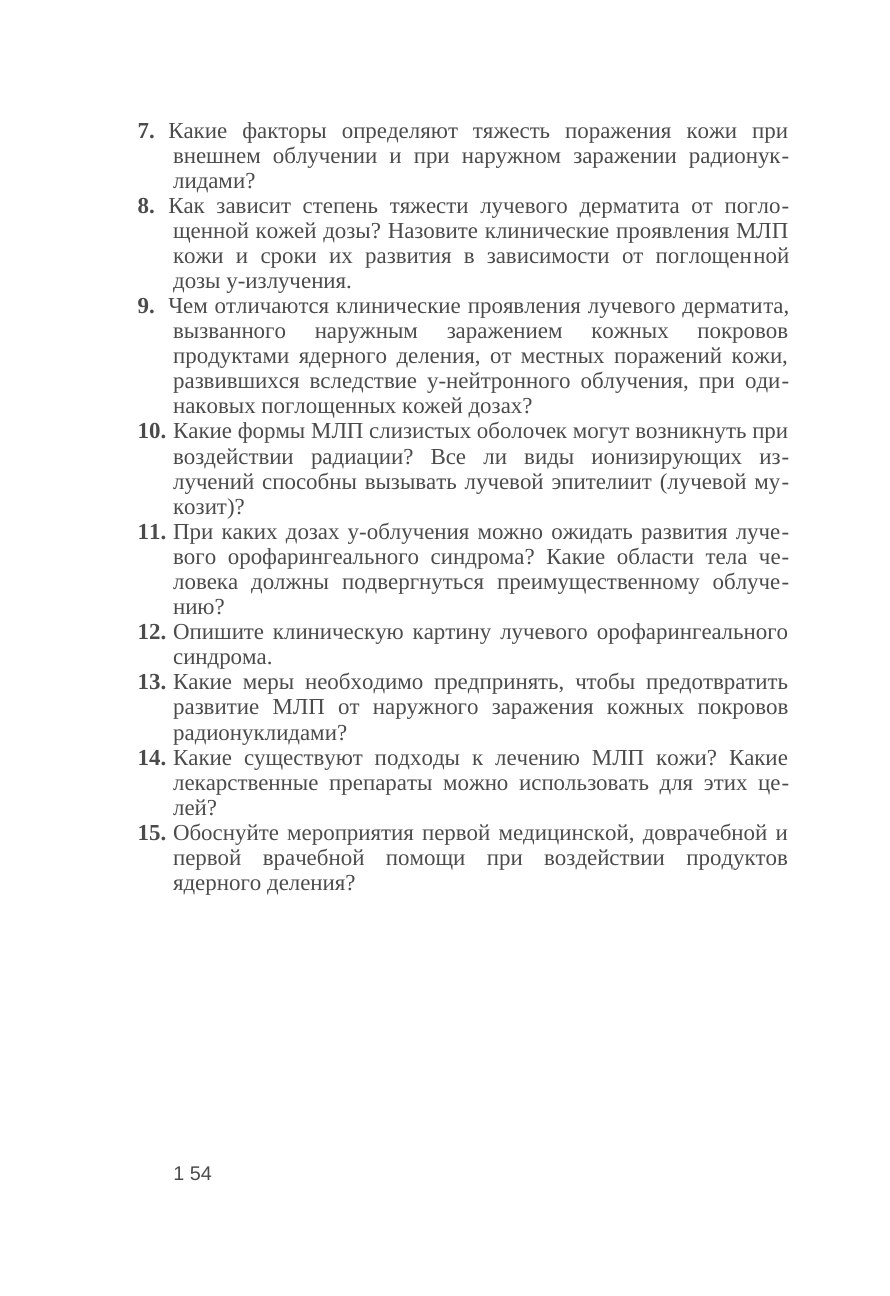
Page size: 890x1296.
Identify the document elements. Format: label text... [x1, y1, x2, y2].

list Опишите клиническую картину лучевого орофарингеального синдрома. [137, 619, 789, 670]
list Какие формы МЛП слизистых оболочек могут возникнуть при воздействии радиации? Все ли виды ионизирующих излучений способны вызывать лучевой эпителиит (лучевой мукозит)? [137, 419, 789, 519]
list Чем отличаются клинические проявления лучевого дерматита, вызванного наружным заражением кожных покровов продуктами ядерного деления, от местных поражений кожи, развившихся вследствие у-нейтронного облучения, при одинаковых поглощенных кожей дозах? [137, 293, 789, 419]
list Какие факторы определяют тяжесть поражения кожи при внешнем облучении и при наружном заражении радионуклидами? [137, 118, 789, 193]
list Как зависит степень тяжести лучевого дерматита от поглощенной кожей дозы? Назовите клинические проявления МЛП кожи и сроки их развития в зависимости от поглощенной дозы у-излучения. [137, 193, 789, 293]
list Обоснуйте мероприятия первой медицинской, доврачебной и первой врачебной помощи при воздействии продуктов ядерного деления? [137, 820, 789, 895]
list При каких дозах у-облучения можно ожидать развития лучевого орофарингеального синдрома? Какие области тела человека должны подвергнуться преимущественному облучению? [137, 519, 789, 619]
list Какие меры необходимо предпринять, чтобы предотвратить развитие МЛП от наружного заражения кожных покровов радионуклидами? [137, 670, 789, 745]
list Какие существуют подходы к лечению МЛП кожи? Какие лекарственные препараты можно использовать для этих целей? [137, 745, 789, 820]
